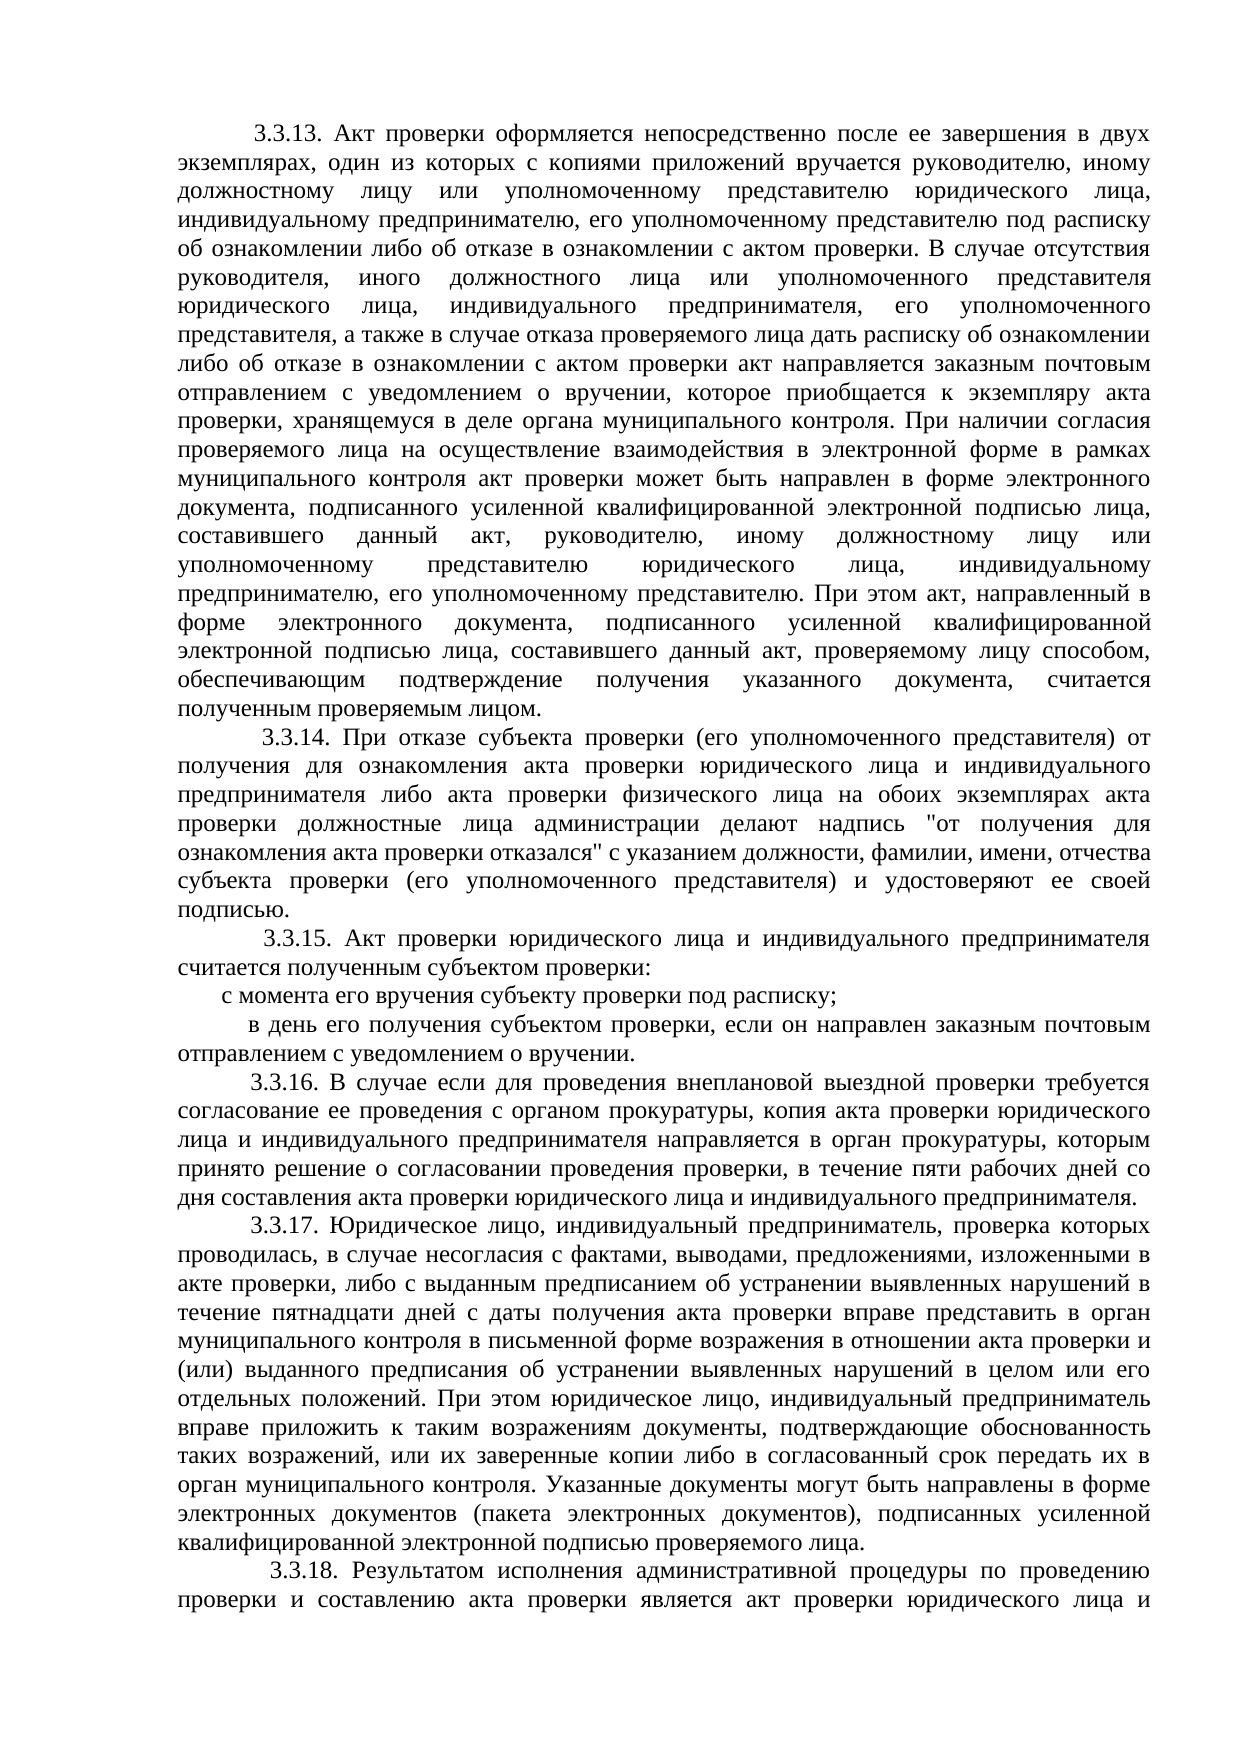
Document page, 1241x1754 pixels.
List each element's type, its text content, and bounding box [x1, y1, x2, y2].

text 3.3.16. В случае если для проведения внеплановой выездной проверки требуется согласование ее проведения с органом прокуратуры, копия акта проверки юридического лица и индивидуального предпринимателя направляется в орган прокуратуры, которым принято решение о согласовании проведения проверки, в течение пяти рабочих дней со дня составления акта проверки юридического лица и индивидуального предпринимателя. [177, 1067, 1152, 1211]
text 3.3.15. Акт проверки юридического лица и индивидуального предпринимателя считается полученным субъектом проверки: [177, 923, 1152, 981]
text с момента его вручения субъекту проверки под расписку; [177, 981, 1152, 1009]
text 3.3.14. При отказе субъекта проверки (его уполномоченного представителя) от получения для ознакомления акта проверки юридического лица и индивидуального предпринимателя либо акта проверки физического лица на обоих экземплярах акта проверки должностные лица администрации делают надпись "от получения для ознакомления акта проверки отказался" с указанием должности, фамилии, имени, отчества субъекта проверки (его уполномоченного представителя) и удостоверяют ее своей подписью. [177, 722, 1152, 923]
text в день его получения субъектом проверки, если он направлен заказным почтовым отправлением с уведомлением о вручении. [177, 1009, 1152, 1067]
text 3.3.17. Юридическое лицо, индивидуальный предприниматель, проверка которых проводилась, в случае несогласия с фактами, выводами, предложениями, изложенными в акте проверки, либо с выданным предписанием об устранении выявленных нарушений в течение пятнадцати дней с даты получения акта проверки вправе представить в орган муниципального контроля в письменной форме возражения в отношении акта проверки и (или) выданного предписания об устранении выявленных нарушений в целом или его отдельных положений. При этом юридическое лицо, индивидуальный предприниматель вправе приложить к таким возражениям документы, подтверждающие обоснованность таких возражений, или их заверенные копии либо в согласованный срок передать их в орган муниципального контроля. Указанные документы могут быть направлены в форме электронных документов (пакета электронных документов), подписанных усиленной квалифицированной электронной подписью проверяемого лица. [177, 1211, 1152, 1556]
text 3.3.13. Акт проверки оформляется непосредственно после ее завершения в двух экземплярах, один из которых с копиями приложений вручается руководителю, иному должностному лицу или уполномоченному представителю юридического лица, индивидуальному предпринимателю, его уполномоченному представителю под расписку об ознакомлении либо об отказе в ознакомлении с актом проверки. В случае отсутствия руководителя, иного должностного лица или уполномоченного представителя юридического лица, индивидуального предпринимателя, его уполномоченного представителя, а также в случае отказа проверяемого лица дать расписку об ознакомлении либо об отказе в ознакомлении с актом проверки акт направляется заказным почтовым отправлением с уведомлением о вручении, которое приобщается к экземпляру акта проверки, хранящемуся в деле органа муниципального контроля. При наличии согласия проверяемого лица на осуществление взаимодействия в электронной форме в рамках муниципального контроля акт проверки может быть направлен в форме электронного документа, подписанного усиленной квалифицированной электронной подписью лица, составившего данный акт, руководителю, иному должностному лицу или уполномоченному представителю юридического лица, индивидуальному предпринимателю, его уполномоченному представителю. При этом акт, направленный в форме электронного документа, подписанного усиленной квалифицированной электронной подписью лица, составившего данный акт, проверяемому лицу способом, обеспечивающим подтверждение получения указанного документа, считается полученным проверяемым лицом. [177, 118, 1152, 722]
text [177, 1556, 1152, 1613]
